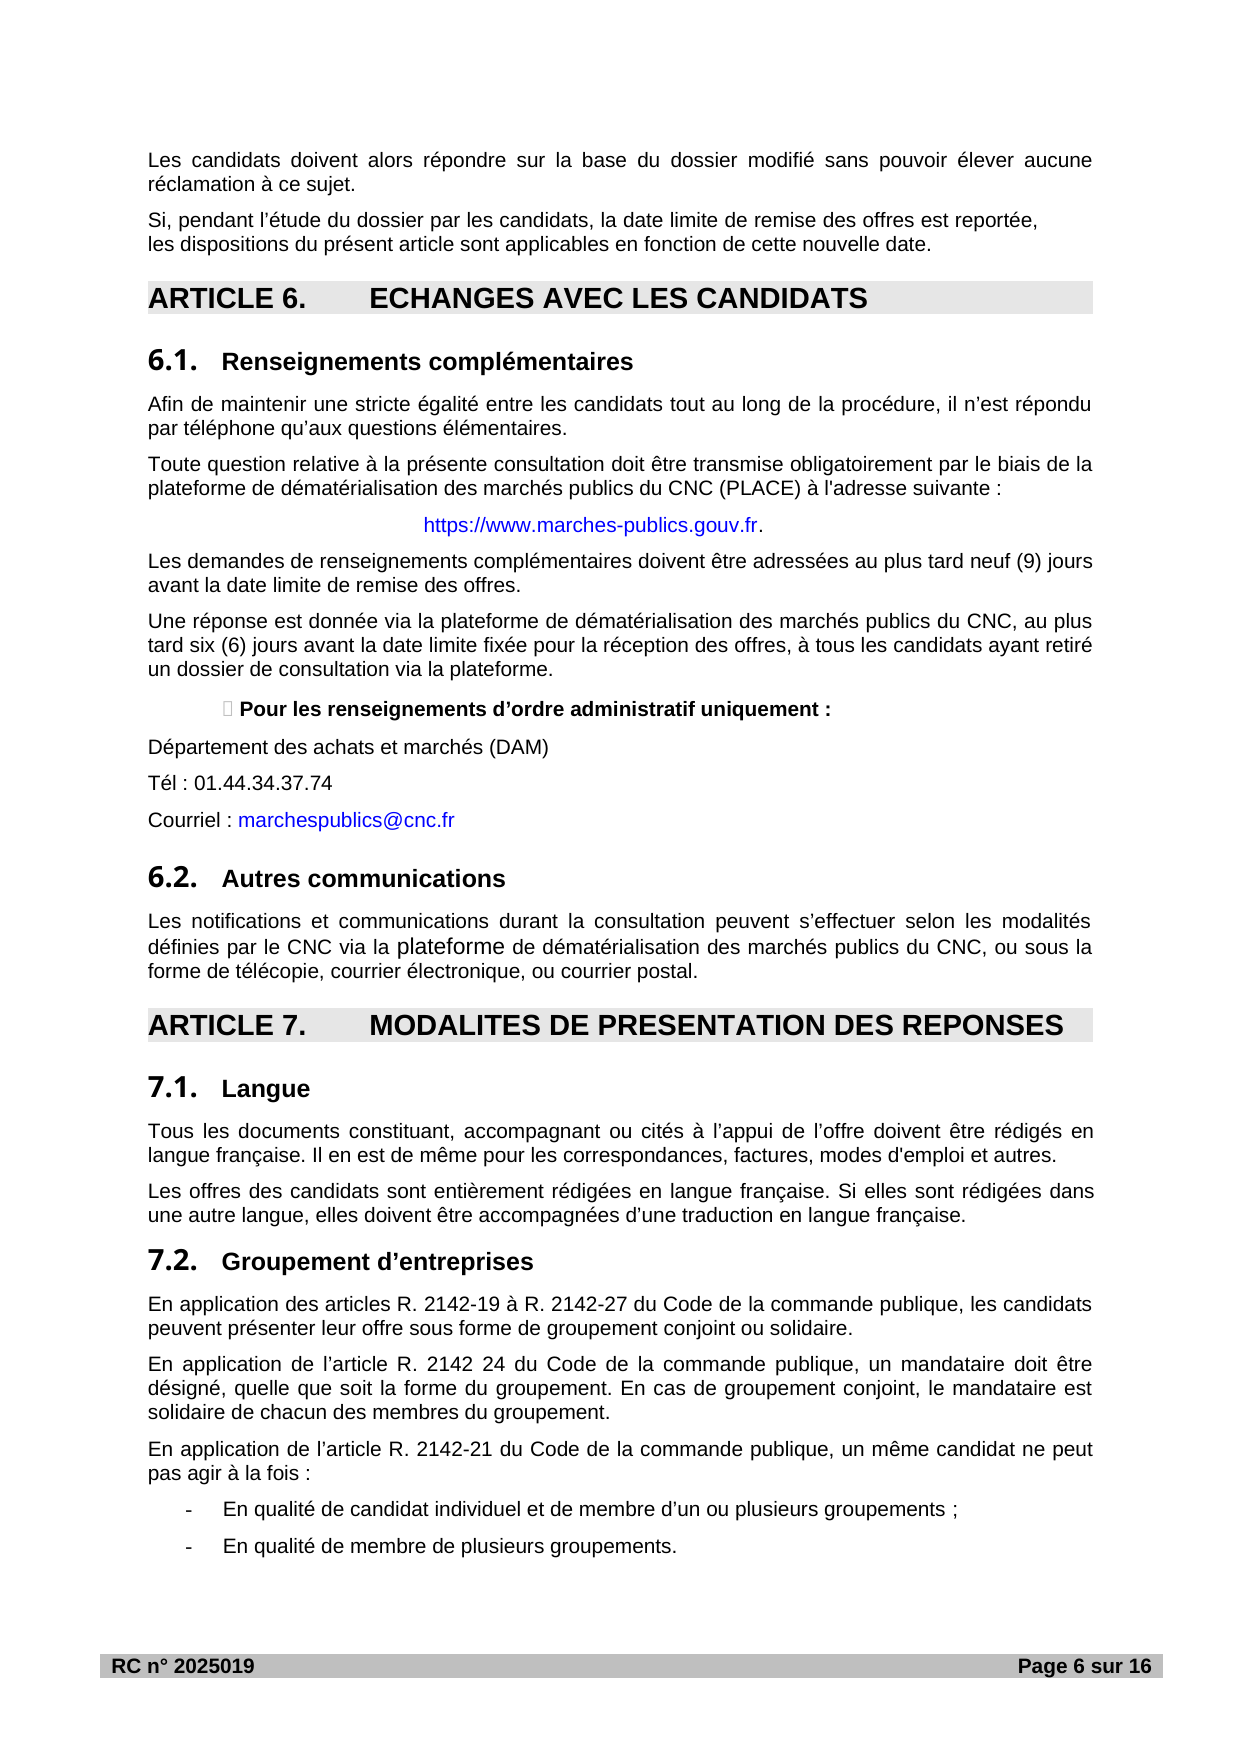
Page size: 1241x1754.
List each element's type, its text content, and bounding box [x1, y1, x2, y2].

list En qualité de membre de plusieurs groupements. [185, 1534, 1093, 1558]
text Tous les documents constituant, accompagnant ou cités à l’appui de l’offre doivent être rédigés en langue française. Il en est de même pour les correspondances, factures, modes d'emploi et autres. [148, 1119, 1096, 1167]
subtitle Groupement d’entreprises [148, 1239, 1093, 1279]
text Les notifications et communications durant la consultation peuvent s’effectuer selon les modalités définies par le CNC via la plateforme de dématérialisation des marchés publics du CNC, ou sous la forme de télécopie, courrier électronique, ou courrier postal. [148, 909, 1093, 983]
text Département des achats et marchés (DAM) [148, 735, 1039, 759]
list En qualité de candidat individuel et de membre d’un ou plusieurs groupements ; [185, 1497, 1093, 1521]
subtitle Langue [148, 1067, 1093, 1106]
subtitle Echanges avec les candidats [148, 281, 1093, 314]
subtitle Modalites de presentation des reponses [148, 1008, 1093, 1042]
text Les offres des candidats sont entièrement rédigées en langue française. Si elles sont rédigées dans une autre langue, elles doivent être accompagnées d’une traduction en langue française. [148, 1179, 1096, 1227]
text Les demandes de renseignements complémentaires doivent être adressées au plus tard neuf (9) jours avant la date limite de remise des offres. [148, 549, 1094, 597]
text Si, pendant l’étude du dossier par les candidats, la date limite de remise des offres est reportée, les dispositions du présent article sont applicables en fonction de cette nouvelle date. [148, 208, 1039, 256]
text Courriel : marchespublics@cnc.fr [148, 808, 1039, 832]
text https://www.marches-publics.gouv.fr. [148, 512, 1039, 536]
subtitle Autres communications [148, 857, 1093, 896]
text  Pour les renseignements d’ordre administratif uniquement : [148, 694, 1039, 722]
subtitle Renseignements complémentaires [148, 339, 1093, 379]
text Afin de maintenir une stricte égalité entre les candidats tout au long de la procédure, il n’est répondu par téléphone qu’aux questions élémentaires. [148, 392, 1094, 439]
text En application de l’article R. 2142-21 du Code de la commande publique, un même candidat ne peut pas agir à la fois : [148, 1437, 1094, 1484]
text En application des articles R. 2142-19 à R. 2142-27 du Code de la commande publique, les candidats peuvent présenter leur offre sous forme de groupement conjoint ou solidaire. [148, 1292, 1094, 1340]
text Les candidats doivent alors répondre sur la base du dossier modifié sans pouvoir élever aucune réclamation à ce sujet. [148, 148, 1094, 196]
text En application de l’article R. 2142 24 du Code de la commande publique, un mandataire doit être désigné, quelle que soit la forme du groupement. En cas de groupement conjoint, le mandataire est solidaire de chacun des membres du groupement. [148, 1352, 1094, 1424]
text Tél : 01.44.34.37.74 [148, 771, 1039, 795]
text Une réponse est donnée via la plateforme de dématérialisation des marchés publics du CNC, au plus tard six (6) jours avant la date limite fixée pour la réception des offres, à tous les candidats ayant retiré un dossier de consultation via la plateforme. [148, 609, 1094, 681]
text Toute question relative à la présente consultation doit être transmise obligatoirement par le biais de la plateforme de dématérialisation des marchés publics du CNC (PLACE) à l'adresse suivante : [148, 452, 1094, 500]
